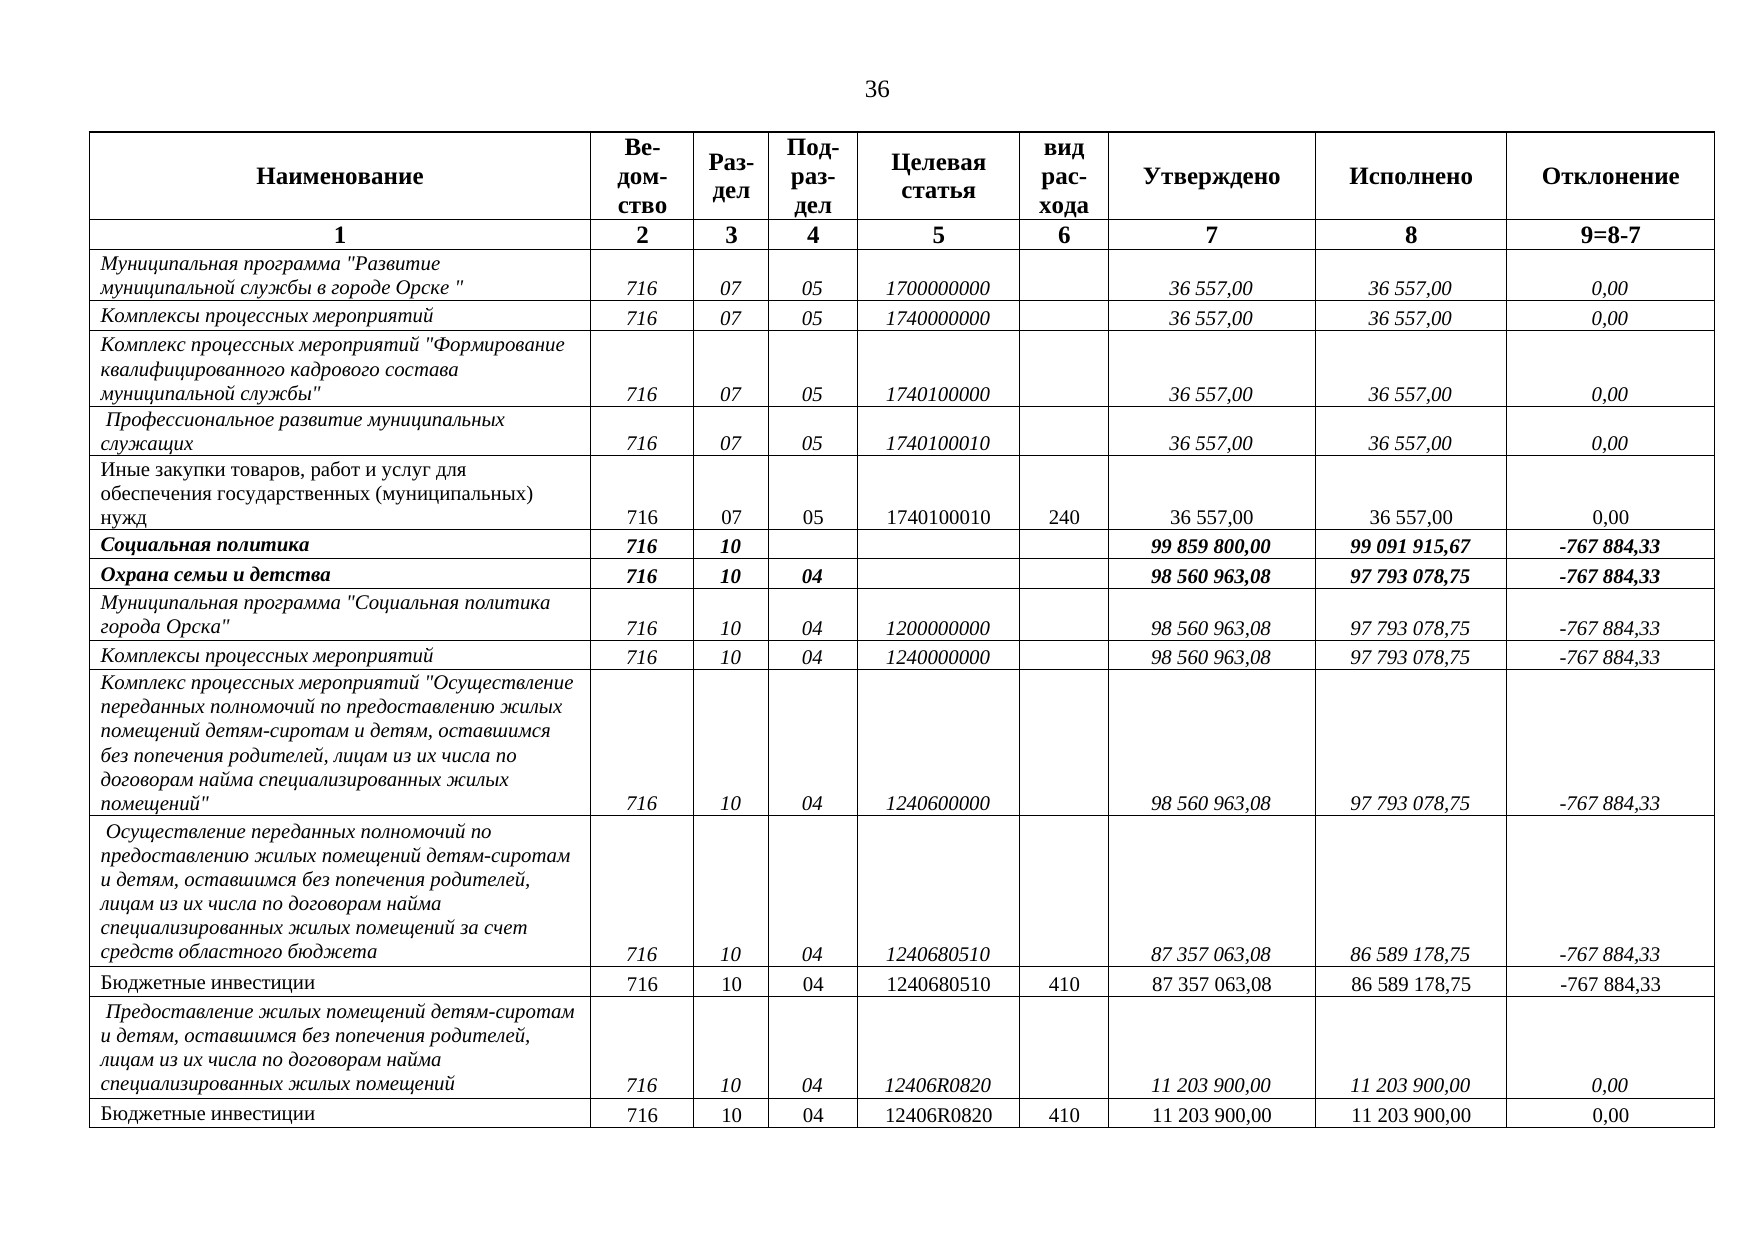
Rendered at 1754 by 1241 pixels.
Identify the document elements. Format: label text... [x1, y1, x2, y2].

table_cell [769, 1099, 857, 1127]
table_header Исполнено [1316, 133, 1506, 219]
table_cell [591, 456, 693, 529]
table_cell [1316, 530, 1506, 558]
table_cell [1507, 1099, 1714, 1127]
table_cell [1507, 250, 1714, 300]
table_cell 7 [1109, 220, 1315, 248]
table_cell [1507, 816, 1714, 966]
table_header Наименование [90, 133, 590, 219]
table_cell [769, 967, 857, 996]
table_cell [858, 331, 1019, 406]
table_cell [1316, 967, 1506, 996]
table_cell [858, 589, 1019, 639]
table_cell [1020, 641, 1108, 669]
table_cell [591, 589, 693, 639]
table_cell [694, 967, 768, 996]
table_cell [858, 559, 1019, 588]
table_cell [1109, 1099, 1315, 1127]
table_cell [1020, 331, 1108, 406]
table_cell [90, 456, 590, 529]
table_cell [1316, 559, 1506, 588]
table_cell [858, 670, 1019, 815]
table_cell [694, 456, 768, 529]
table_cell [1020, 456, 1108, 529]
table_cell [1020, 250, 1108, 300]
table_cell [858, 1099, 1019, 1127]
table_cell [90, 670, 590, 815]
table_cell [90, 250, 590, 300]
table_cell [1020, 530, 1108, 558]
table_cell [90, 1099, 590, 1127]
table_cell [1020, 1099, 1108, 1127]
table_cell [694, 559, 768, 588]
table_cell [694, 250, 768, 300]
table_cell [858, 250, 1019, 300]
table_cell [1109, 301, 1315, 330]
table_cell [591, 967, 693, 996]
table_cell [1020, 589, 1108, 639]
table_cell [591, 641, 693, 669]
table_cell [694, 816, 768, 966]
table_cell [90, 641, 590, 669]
table_header вид рас-хода [1020, 133, 1108, 219]
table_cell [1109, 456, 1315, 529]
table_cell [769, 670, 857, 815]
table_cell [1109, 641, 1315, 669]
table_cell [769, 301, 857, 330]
table_cell 1 [90, 220, 590, 248]
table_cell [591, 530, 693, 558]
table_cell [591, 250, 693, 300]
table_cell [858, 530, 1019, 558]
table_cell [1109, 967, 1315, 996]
table_header Под- раз- дел [769, 133, 857, 219]
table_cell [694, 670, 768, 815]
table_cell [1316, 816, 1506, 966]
table_header Ве- дом-ство [591, 133, 693, 219]
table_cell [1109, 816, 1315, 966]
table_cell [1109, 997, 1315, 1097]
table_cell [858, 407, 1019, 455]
table_cell 5 [858, 220, 1019, 248]
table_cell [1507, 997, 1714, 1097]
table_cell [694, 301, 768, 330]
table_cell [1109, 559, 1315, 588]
table_cell 6 [1020, 220, 1108, 248]
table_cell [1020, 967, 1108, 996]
table_header Целевая статья [858, 133, 1019, 219]
table_header Утверждено [1109, 133, 1315, 219]
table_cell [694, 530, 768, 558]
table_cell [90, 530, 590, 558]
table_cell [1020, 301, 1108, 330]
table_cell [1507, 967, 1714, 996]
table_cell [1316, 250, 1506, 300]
table_cell 4 [769, 220, 857, 248]
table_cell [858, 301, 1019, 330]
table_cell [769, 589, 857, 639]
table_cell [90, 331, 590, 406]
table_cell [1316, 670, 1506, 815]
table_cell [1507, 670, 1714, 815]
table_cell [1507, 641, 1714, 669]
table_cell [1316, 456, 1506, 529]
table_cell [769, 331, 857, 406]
table_header Отклонение [1507, 133, 1714, 219]
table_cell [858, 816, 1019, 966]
table_cell 8 [1316, 220, 1506, 248]
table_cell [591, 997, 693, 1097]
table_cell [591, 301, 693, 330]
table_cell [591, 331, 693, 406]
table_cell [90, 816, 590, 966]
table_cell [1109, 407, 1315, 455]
table_cell 9=8-7 [1507, 220, 1714, 248]
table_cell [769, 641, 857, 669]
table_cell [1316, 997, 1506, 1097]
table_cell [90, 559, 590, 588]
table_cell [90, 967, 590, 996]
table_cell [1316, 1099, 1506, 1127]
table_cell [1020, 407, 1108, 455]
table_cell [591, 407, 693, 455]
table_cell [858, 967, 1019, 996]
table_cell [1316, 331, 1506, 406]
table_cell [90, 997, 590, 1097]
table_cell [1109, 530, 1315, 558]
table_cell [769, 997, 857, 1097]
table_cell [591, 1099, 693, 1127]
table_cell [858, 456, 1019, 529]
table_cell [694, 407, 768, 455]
table_header Раз-дел [694, 133, 768, 219]
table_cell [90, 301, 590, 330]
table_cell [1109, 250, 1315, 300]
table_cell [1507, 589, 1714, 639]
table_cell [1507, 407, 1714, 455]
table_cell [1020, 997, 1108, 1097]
table_cell 2 [591, 220, 693, 248]
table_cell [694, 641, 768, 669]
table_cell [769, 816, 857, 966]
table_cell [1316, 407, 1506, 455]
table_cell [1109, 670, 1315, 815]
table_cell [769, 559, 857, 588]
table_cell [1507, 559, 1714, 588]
table_cell 3 [694, 220, 768, 248]
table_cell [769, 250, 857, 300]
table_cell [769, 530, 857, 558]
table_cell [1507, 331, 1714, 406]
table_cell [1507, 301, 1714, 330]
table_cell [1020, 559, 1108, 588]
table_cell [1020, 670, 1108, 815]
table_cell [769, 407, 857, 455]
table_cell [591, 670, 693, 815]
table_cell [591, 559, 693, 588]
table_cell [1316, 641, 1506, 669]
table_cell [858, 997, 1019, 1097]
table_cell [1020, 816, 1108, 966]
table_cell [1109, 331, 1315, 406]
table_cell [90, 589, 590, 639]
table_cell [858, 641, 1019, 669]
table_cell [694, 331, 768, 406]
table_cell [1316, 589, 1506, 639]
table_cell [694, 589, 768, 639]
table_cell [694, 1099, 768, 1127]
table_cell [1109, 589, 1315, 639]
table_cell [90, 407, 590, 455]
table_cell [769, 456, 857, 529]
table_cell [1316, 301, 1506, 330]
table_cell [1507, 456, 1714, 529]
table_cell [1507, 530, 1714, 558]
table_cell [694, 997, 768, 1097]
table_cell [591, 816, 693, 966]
